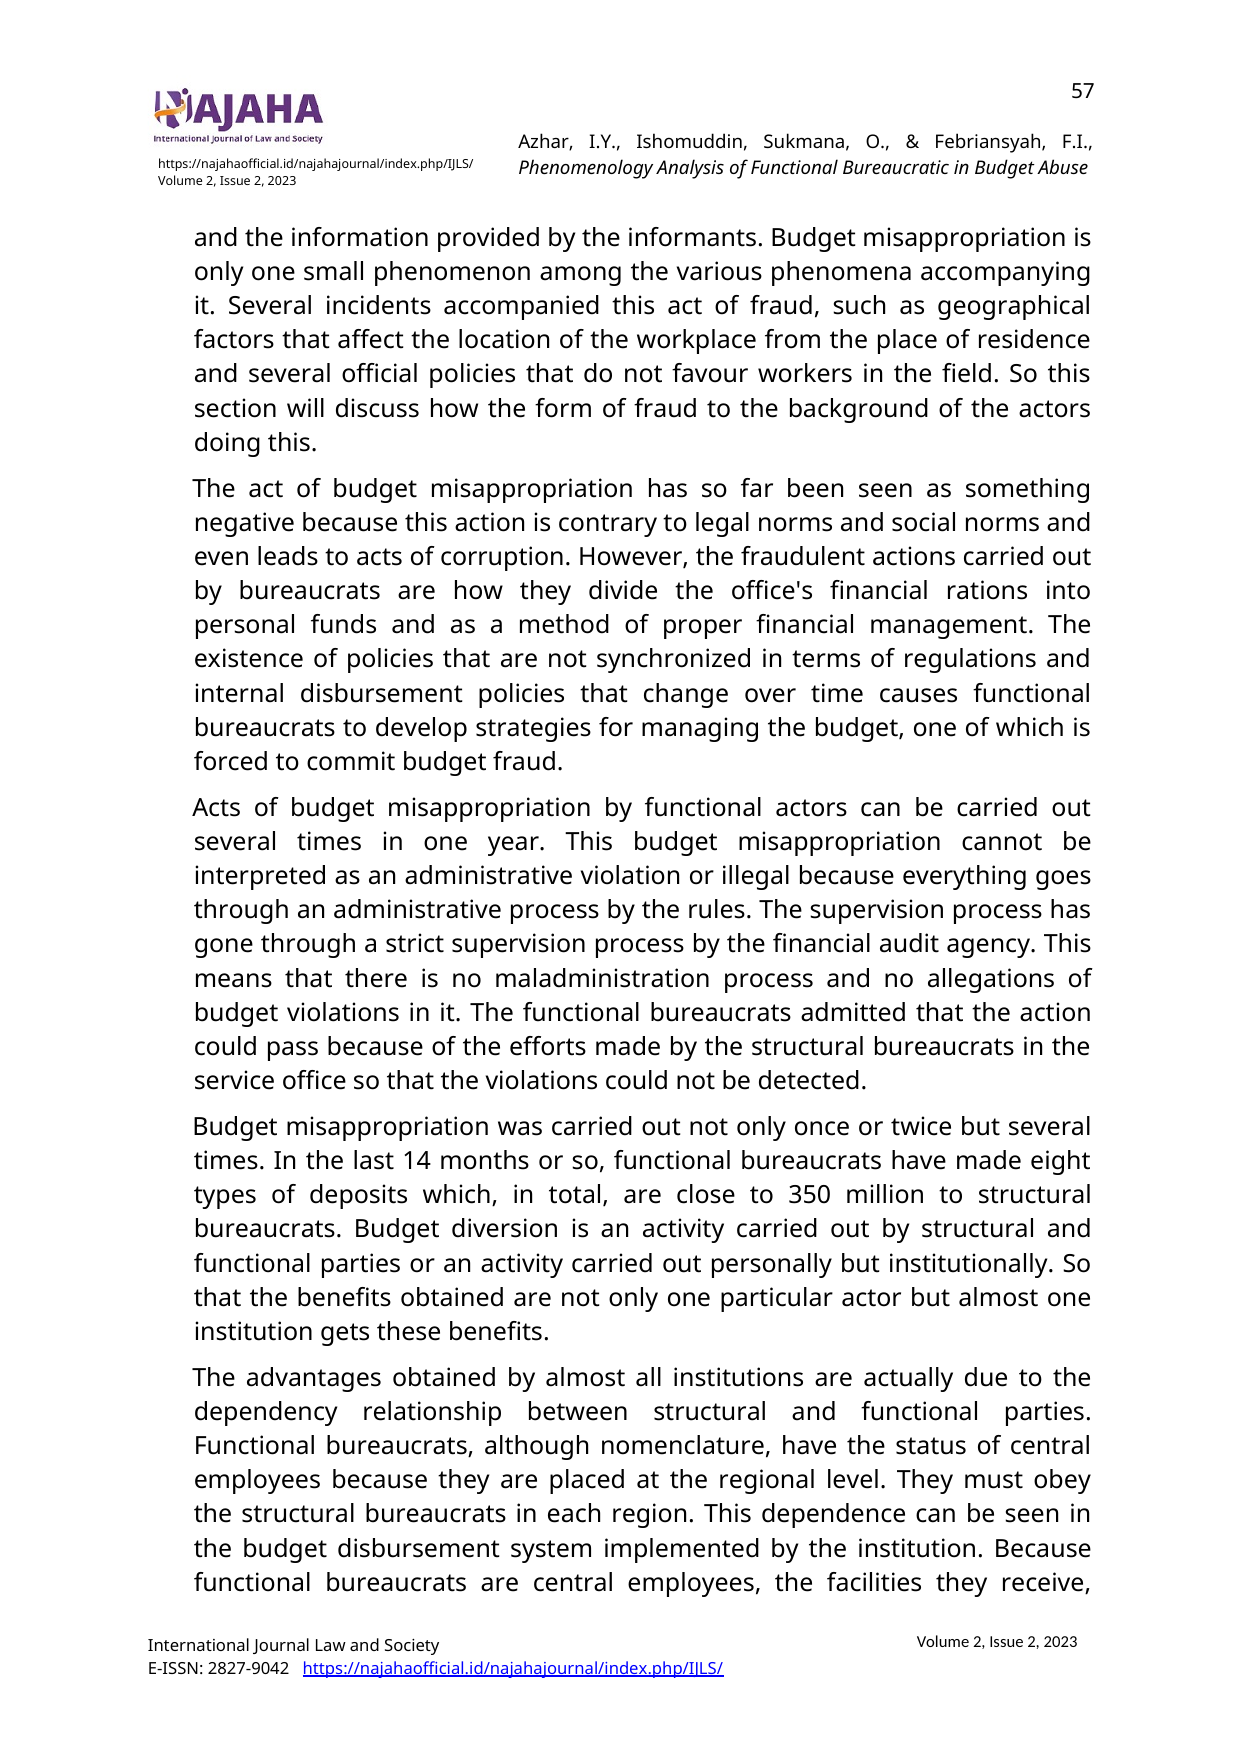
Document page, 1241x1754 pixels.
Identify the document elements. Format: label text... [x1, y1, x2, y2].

text Budget misappropriation was carried out not only once or twice but several times. In the last 14 months or so, functional bureaucrats have made eight types of deposits which, in total, are close to 350 million to structural bureaucrats. Budget diversion is an activity carried out by structural and functional parties or an activity carried out personally but institutionally. So that the benefits obtained are not only one particular actor but almost one institution gets these benefits. [192, 1109, 1093, 1347]
text The act of budget misappropriation has so far been seen as something negative because this action is contrary to legal norms and social norms and even leads to acts of corruption. However, the fraudulent actions carried out by bureaucrats are how they divide the office's financial rations into personal funds and as a method of proper financial management. The existence of policies that are not synchronized in terms of regulations and internal disbursement policies that change over time causes functional bureaucrats to develop strategies for managing the budget, one of which is forced to commit budget fraud. [192, 471, 1093, 777]
text Acts of budget misappropriation by functional actors can be carried out several times in one year. This budget misappropriation cannot be interpreted as an administrative violation or illegal because everything goes through an administrative process by the rules. The supervision process has gone through a strict supervision process by the financial audit agency. This means that there is no maladministration process and no allegations of budget violations in it. The functional bureaucrats admitted that the action could pass because of the efforts made by the structural bureaucrats in the service office so that the violations could not be detected. [192, 790, 1093, 1096]
picture [147, 75, 328, 158]
